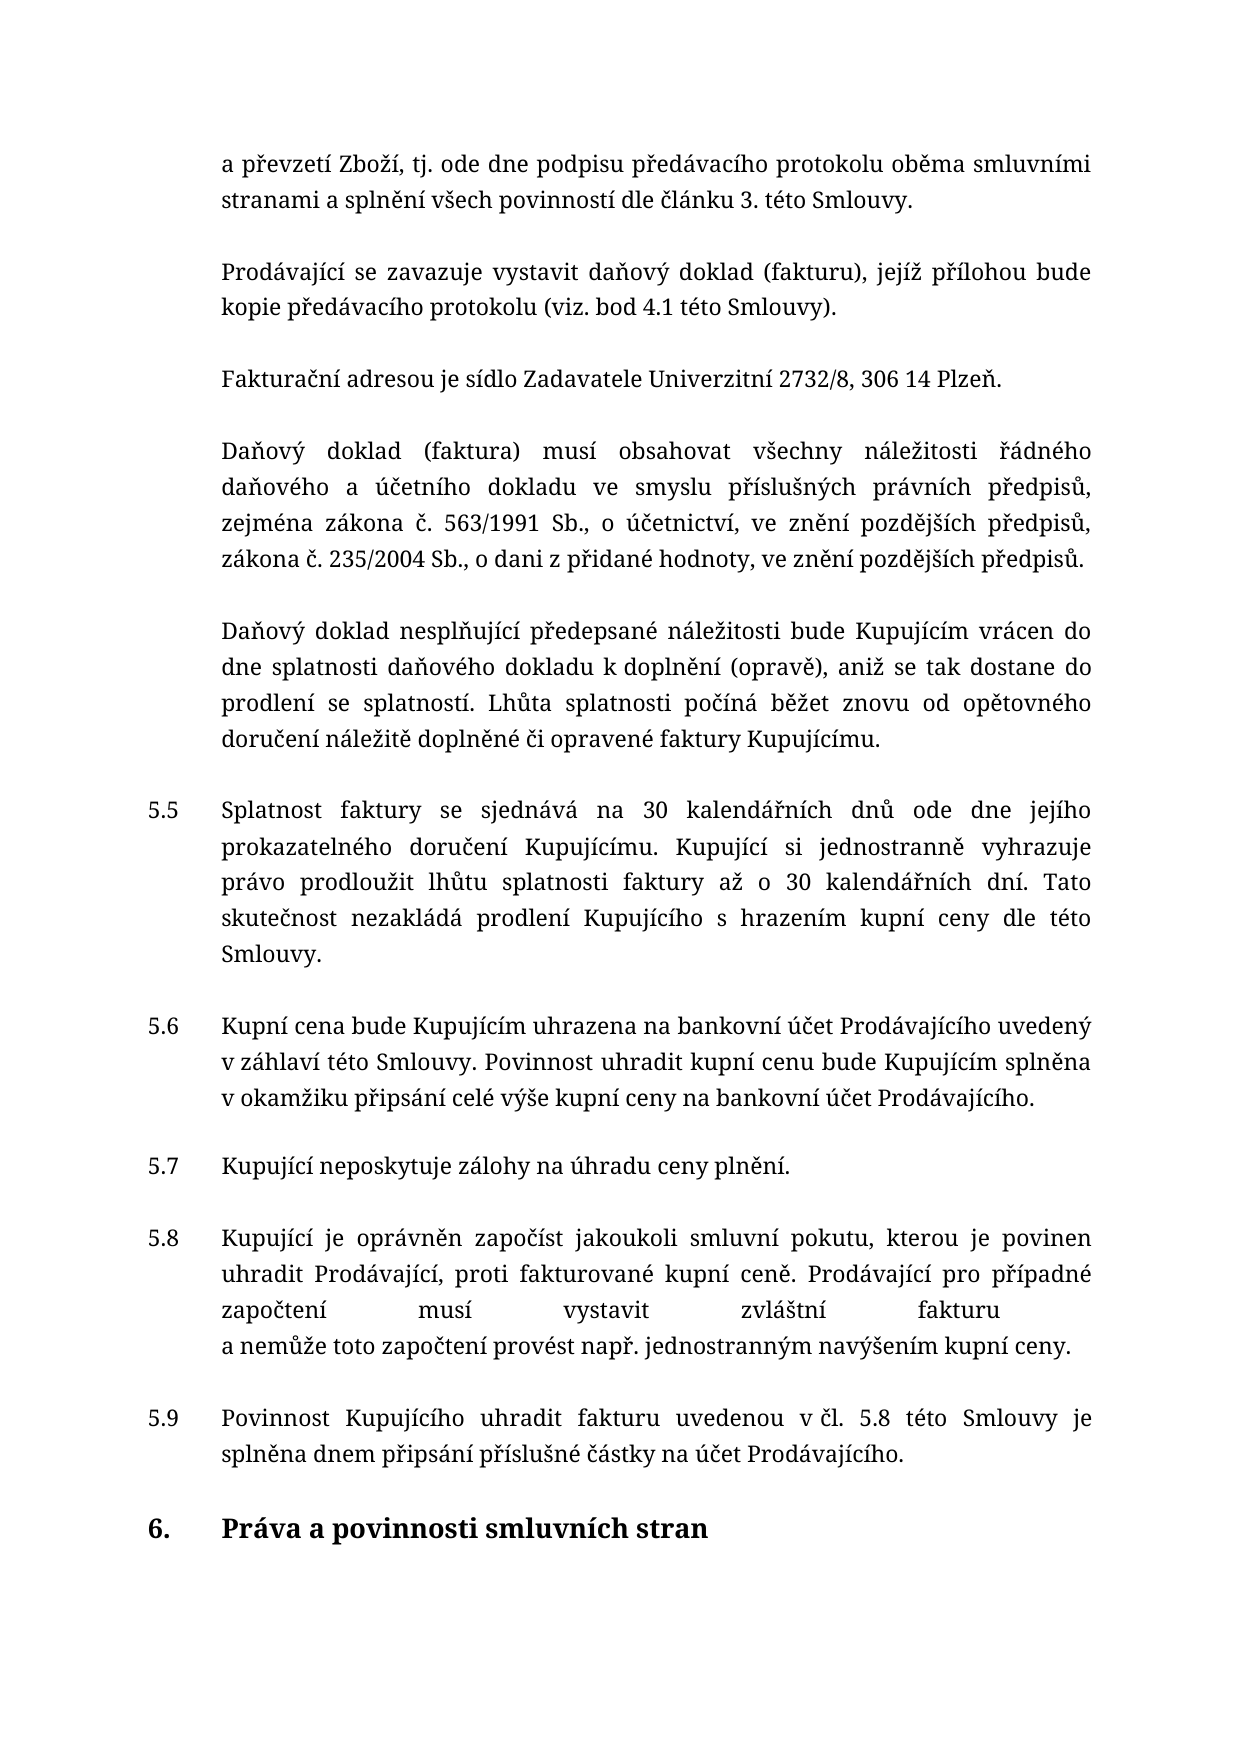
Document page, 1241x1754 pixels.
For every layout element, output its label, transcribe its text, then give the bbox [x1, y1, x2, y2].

text Daňový doklad nesplňující předepsané náležitosti bude Kupujícím vrácen do dne splatnosti daňového dokladu k doplnění (opravě), aniž se tak dostane do prodlení se splatností. Lhůta splatnosti počíná běžet znovu od opětovného doručení náležitě doplněné či opravené faktury Kupujícímu. [221, 615, 1093, 754]
text 5.6 Kupní cena bude Kupujícím uhrazena na bankovní účet Prodávajícího uvedený v záhlaví této Smlouvy. Povinnost uhradit kupní cenu bude Kupujícím splněna v okamžiku připsání celé výše kupní ceny na bankovní účet Prodávajícího. [148, 1010, 1093, 1113]
text Daňový doklad (faktura) musí obsahovat všechny náležitosti řádného daňového a účetního dokladu ve smyslu příslušných právních předpisů, zejména zákona č. 563/1991 Sb., o účetnictví, ve znění pozdějších předpisů, zákona č. 235/2004 Sb., o dani z přidané hodnoty, ve znění pozdějších předpisů. [221, 435, 1093, 574]
text Prodávající se zavazuje vystavit daňový doklad (fakturu), jejíž přílohou bude kopie předávacího protokolu (viz. bod 4.1 této Smlouvy). [221, 255, 1093, 323]
text Fakturační adresou je sídlo Zadavatele Univerzitní 2732/8, 306 14 Plzeň. [221, 363, 1093, 394]
text 6. Práva a povinnosti smluvních stran [148, 1509, 1093, 1546]
text 5.9 Povinnost Kupujícího uhradit fakturu uvedenou v čl. 5.8 této Smlouvy je splněna dnem připsání příslušné částky na účet Prodávajícího. [148, 1402, 1093, 1469]
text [148, 148, 1093, 215]
text 5.7 Kupující neposkytuje zálohy na úhradu ceny plnění. [148, 1150, 1093, 1181]
text 5.5 Splatnost faktury se sjednává na 30 kalendářních dnů ode dne jejího prokazatelného doručení Kupujícímu. Kupující si jednostranně vyhrazuje právo prodloužit lhůtu splatnosti faktury až o 30 kalendářních dní. Tato skutečnost nezakládá prodlení Kupujícího s hrazením kupní ceny dle této Smlouvy. [148, 794, 1093, 969]
text 5.8 Kupující je oprávněn započíst jakoukoli smluvní pokutu, kterou je povinen uhradit Prodávající, proti fakturované kupní ceně. Prodávající pro případné započtení musí vystavit zvláštní fakturu a nemůže toto započtení provést např. jednostranným navýšením kupní ceny. [148, 1222, 1093, 1361]
